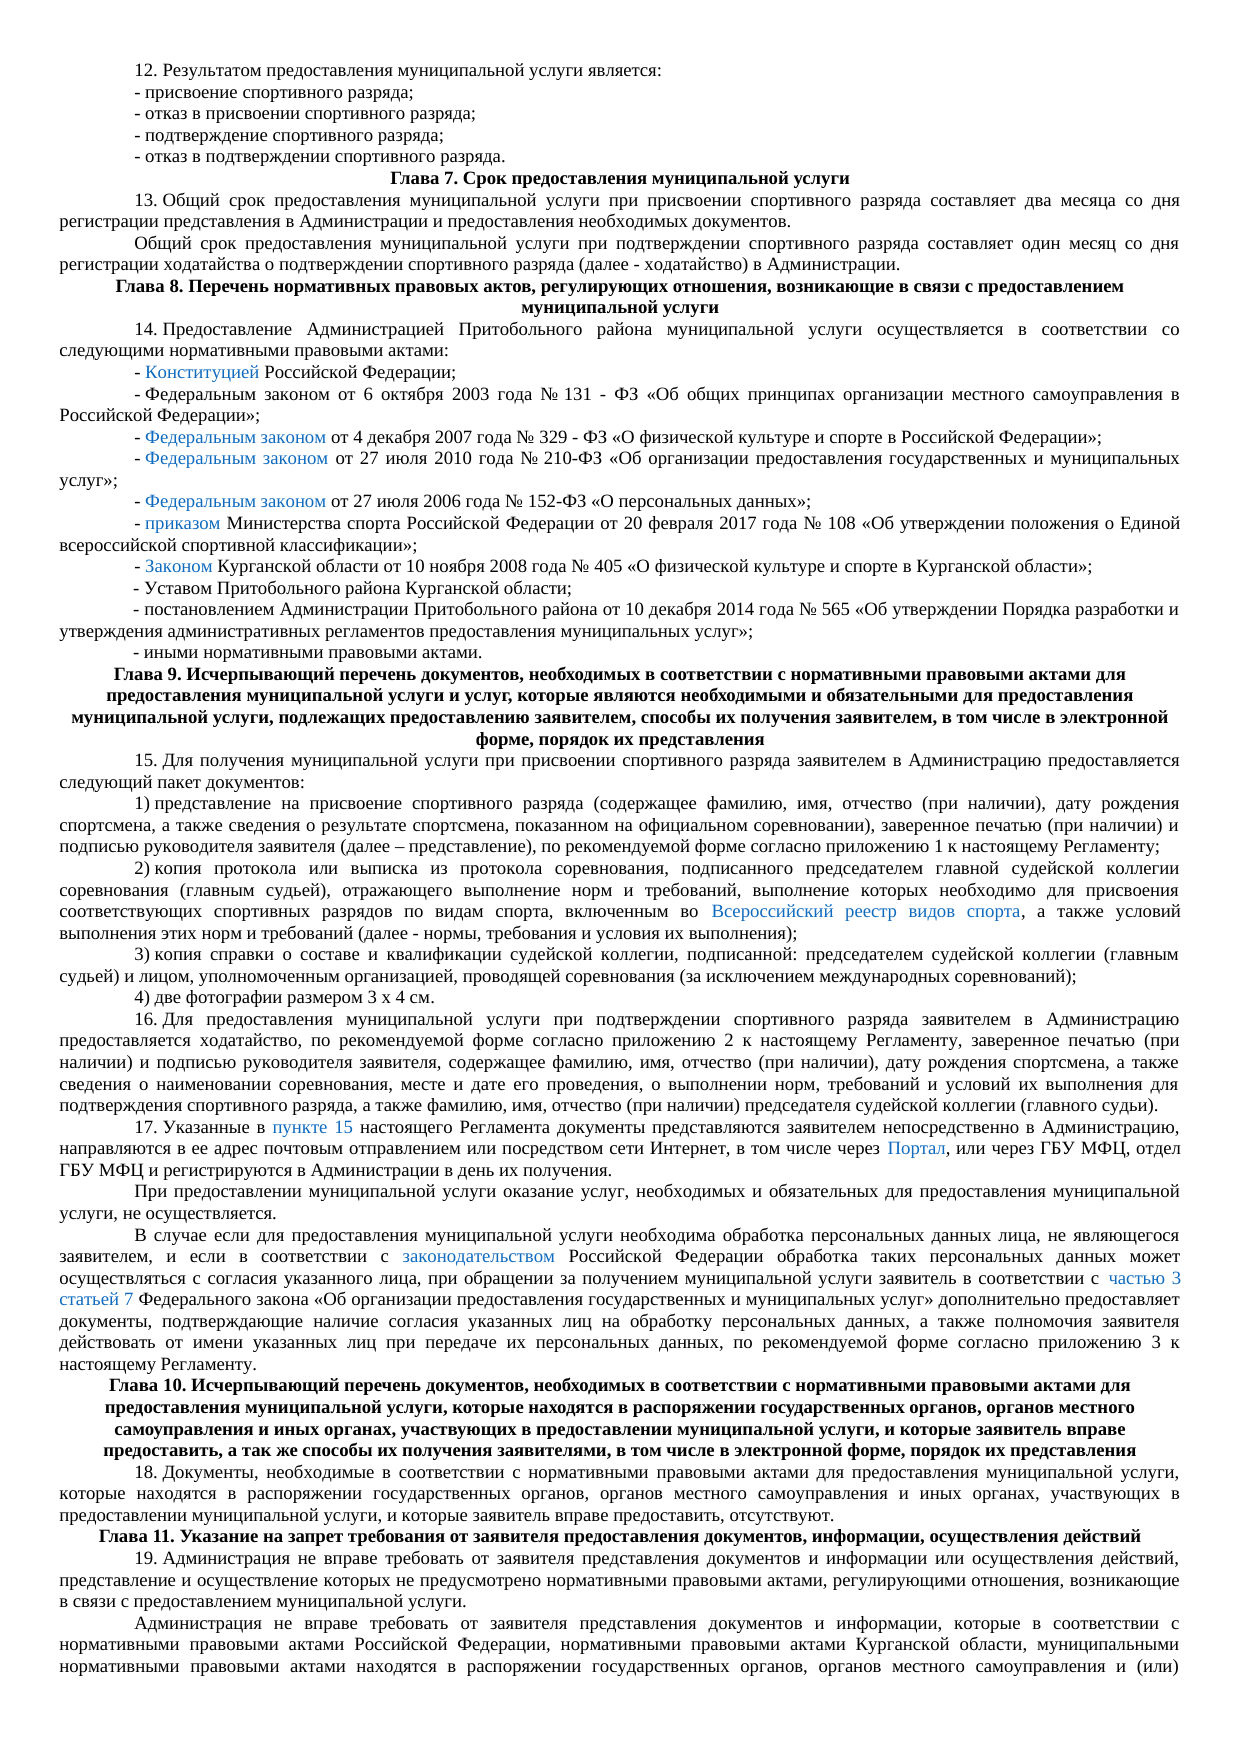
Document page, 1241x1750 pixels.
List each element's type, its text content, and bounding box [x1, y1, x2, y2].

text - Федеральным законом от 27 июля 2006 года № 152-ФЗ «О персональных данных»; [59, 490, 1181, 512]
text 16. Для предоставления муниципальной услуги при подтверждении спортивного разряда заявителем в Администрацию предоставляется ходатайство, по рекомендуемой форме согласно приложению 2 к настоящему Регламенту, заверенное печатью (при наличии) и подписью руководителя заявителя, содержащее фамилию, имя, отчество (при наличии), дату рождения спортсмена, а также сведения о наименовании соревнования, месте и дате его проведения, о выполнении норм, требований и условий их выполнения для подтверждения спортивного разряда, а также фамилию, имя, отчество (при наличии) председателя судейской коллегии (главного судьи). [59, 1008, 1181, 1116]
text 14. Предоставление Администрацией Притобольного района муниципальной услуги осуществляется в соответствии со следующими нормативными правовыми актами: [59, 318, 1181, 361]
text В случае если для предоставления муниципальной услуги необходима обработка персональных данных лица, не являющегося заявителем, и если в соответствии с законодательством Российской Федерации обработка таких персональных данных может осуществляться с согласия указанного лица, при обращении за получением муниципальной услуги заявитель в соответствии с частью 3 статьей 7 Федерального закона «Об организации предоставления государственных и муниципальных услуг» дополнительно предоставляет документы, подтверждающие наличие согласия указанных лиц на обработку персональных данных, а также полномочия заявителя действовать от имени указанных лиц при передаче их персональных данных, по рекомендуемой форме согласно приложению 3 к настоящему Регламенту. [59, 1223, 1181, 1374]
text 3) копия справки о составе и квалификации судейской коллегии, подписанной: председателем судейской коллегии (главным судьей) и лицом, уполномоченным организацией, проводящей соревнования (за исключением международных соревнований); [59, 943, 1181, 986]
text Глава 9. Исчерпывающий перечень документов, необходимых в соответствии с нормативными правовыми актами для предоставления муниципальной услуги и услуг, которые являются необходимыми и обязательными для предоставления муниципальной услуги, подлежащих предоставлению заявителем, способы их получения заявителем, в том числе в электронной форме, порядок их представления [59, 663, 1181, 749]
text - иными нормативными правовыми актами. [59, 641, 1181, 663]
text 18. Документы, необходимые в соответствии с нормативными правовыми актами для предоставления муниципальной услуги, которые находятся в распоряжении государственных органов, органов местного самоуправления и иных органах, участвующих в предоставлении муниципальной услуги, и которые заявитель вправе предоставить, отсутствуют. [59, 1461, 1181, 1525]
text 2) копия протокола или выписка из протокола соревнования, подписанного председателем главной судейской коллегии соревнования (главным судьей), отражающего выполнение норм и требований, выполнение которых необходимо для присвоения соответствующих спортивных разрядов по видам спорта, включенным во Всероссийский реестр видов спорта, а также условий выполнения этих норм и требований (далее - нормы, требования и условия их выполнения); [59, 857, 1181, 943]
text Общий срок предоставления муниципальной услуги при подтверждении спортивного разряда составляет один месяц со дня регистрации ходатайства о подтверждении спортивного разряда (далее - ходатайство) в Администрации. [59, 232, 1181, 275]
text 1) представление на присвоение спортивного разряда (содержащее фамилию, имя, отчество (при наличии), дату рождения спортсмена, а также сведения о результате спортсмена, показанном на официальном соревновании), заверенное печатью (при наличии) и подписью руководителя заявителя (далее – представление), по рекомендуемой форме согласно приложению 1 к настоящему Регламенту; [59, 792, 1181, 857]
text Глава 11. Указание на запрет требования от заявителя предоставления документов, информации, осуществления действий [59, 1525, 1181, 1547]
text - Федеральным законом от 6 октября 2003 года № 131 - ФЗ «Об общих принципах организации местного самоуправления в Российской Федерации»; [59, 382, 1181, 426]
text - Уставом Притобольного района Курганской области; [59, 577, 1181, 598]
text - подтверждение спортивного разряда; [59, 124, 1181, 145]
text - Законом Курганской области от 10 ноября 2008 года № 405 «О физической культуре и спорте в Курганской области»; [59, 555, 1181, 577]
text - Федеральным законом от 4 декабря 2007 года № 329 - ФЗ «О физической культуре и спорте в Российской Федерации»; [59, 426, 1181, 447]
text 17. Указанные в пункте 15 настоящего Регламента документы представляются заявителем непосредственно в Администрацию, направляются в ее адрес почтовым отправлением или посредством сети Интернет, в том числе через Портал, или через ГБУ МФЦ, отдел ГБУ МФЦ и регистрируются в Администрации в день их получения. [59, 1116, 1181, 1180]
text - присвоение спортивного разряда; [59, 81, 1181, 102]
text - отказ в подтверждении спортивного разряда. [59, 145, 1181, 167]
text - Федеральным законом от 27 июля 2010 года № 210-ФЗ «Об организации предоставления государственных и муниципальных услуг»; [59, 447, 1181, 490]
text При предоставлении муниципальной услуги оказание услуг, необходимых и обязательных для предоставления муниципальной услуги, не осуществляется. [59, 1180, 1181, 1223]
text Глава 10. Исчерпывающий перечень документов, необходимых в соответствии с нормативными правовыми актами для предоставления муниципальной услуги, которые находятся в распоряжении государственных органов, органов местного самоуправления и иных органах, участвующих в предоставлении муниципальной услуги, и которые заявитель вправе предоставить, а так же способы их получения заявителями, в том числе в электронной форме, порядок их представления [59, 1374, 1181, 1461]
text - постановлением Администрации Притобольного района от 10 декабря 2014 года № 565 «Об утверждении Порядка разработки и утверждения административных регламентов предоставления муниципальных услуг»; [59, 598, 1181, 641]
text 4) две фотографии размером 3 x 4 см. [59, 986, 1181, 1008]
text Глава 7. Срок предоставления муниципальной услуги [59, 167, 1181, 188]
text 15. Для получения муниципальной услуги при присвоении спортивного разряда заявителем в Администрацию предоставляется следующий пакет документов: [59, 749, 1181, 792]
text - Конституцией Российской Федерации; [59, 361, 1181, 382]
text Глава 8. Перечень нормативных правовых актов, регулирующих отношения, возникающие в связи с предоставлением муниципальной услуги [59, 275, 1181, 318]
text 13. Общий срок предоставления муниципальной услуги при присвоении спортивного разряда составляет два месяца со дня регистрации представления в Администрации и предоставления необходимых документов. [59, 188, 1181, 232]
text - отказ в присвоении спортивного разряда; [59, 102, 1181, 124]
text - приказом Министерства спорта Российской Федерации от 20 февраля 2017 года № 108 «Об утверждении положения о Единой всероссийской спортивной классификации»; [59, 512, 1181, 555]
text 19. Администрация не вправе требовать от заявителя представления документов и информации или осуществления действий, представление и осуществление которых не предусмотрено нормативными правовыми актами, регулирующими отношения, возникающие в связи с предоставлением муниципальной услуги. [59, 1547, 1181, 1612]
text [59, 1612, 1181, 1676]
text 12. Результатом предоставления муниципальной услуги является: [59, 59, 1181, 81]
